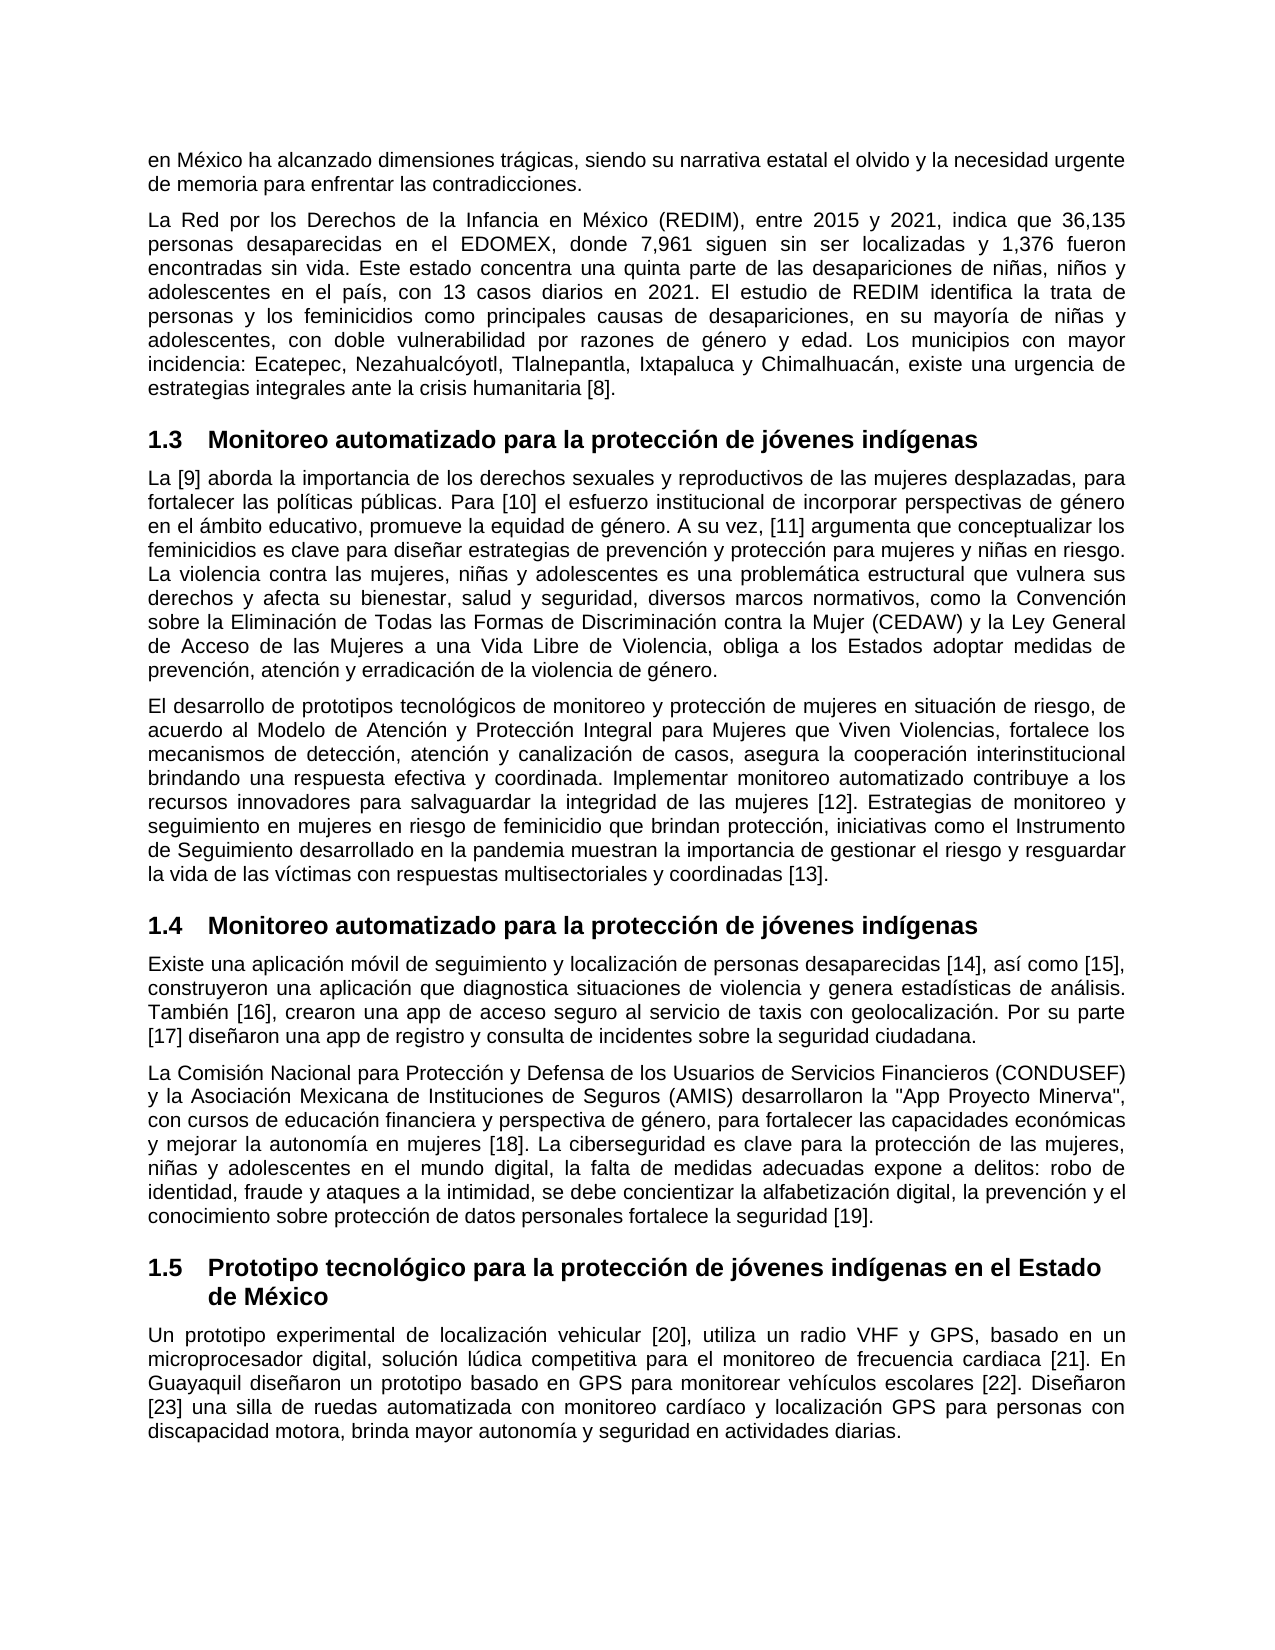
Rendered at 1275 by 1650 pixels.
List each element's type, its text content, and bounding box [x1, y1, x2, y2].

subtitle Monitoreo automatizado para la protección de jóvenes indígenas [148, 911, 1127, 939]
subtitle Monitoreo automatizado para la protección de jóvenes indígenas [148, 425, 1127, 453]
text La Comisión Nacional para Protección y Defensa de los Usuarios de Servicios Financieros (CONDUSEF) y la Asociación Mexicana de Instituciones de Seguros (AMIS) desarrollaron la "App Proyecto Minerva", con cursos de educación financiera y perspectiva de género, para fortalecer las capacidades económicas y mejorar la autonomía en mujeres [18]. La ciberseguridad es clave para la protección de las mujeres, niñas y adolescentes en el mundo digital, la falta de medidas adecuadas expone a delitos: robo de identidad, fraude y ataques a la intimidad, se debe concientizar la alfabetización digital, la prevención y el conocimiento sobre protección de datos personales fortalece la seguridad [19]. [148, 1060, 1127, 1228]
text Un prototipo experimental de localización vehicular [20], utiliza un radio VHF y GPS, basado en un microprocesador digital, solución lúdica competitiva para el monitoreo de frecuencia cardiaca [21]. En Guayaquil diseñaron un prototipo basado en GPS para monitorear vehículos escolares [22]. Diseñaron [23] una silla de ruedas automatizada con monitoreo cardíaco y localización GPS para personas con discapacidad motora, brinda mayor autonomía y seguridad en actividades diarias. [148, 1323, 1127, 1443]
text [148, 148, 1127, 196]
text Existe una aplicación móvil de seguimiento y localización de personas desaparecidas [14], así como [15], construyeron una aplicación que diagnostica situaciones de violencia y genera estadísticas de análisis. También [16], crearon una app de acceso seguro al servicio de taxis con geolocalización. Por su parte [17] diseñaron una app de registro y consulta de incidentes sobre la seguridad ciudadana. [148, 952, 1127, 1048]
text La [9] aborda la importancia de los derechos sexuales y reproductivos de las mujeres desplazadas, para fortalecer las políticas públicas. Para [10] el esfuerzo institucional de incorporar perspectivas de género en el ámbito educativo, promueve la equidad de género. A su vez, [11] argumenta que conceptualizar los feminicidios es clave para diseñar estrategias de prevención y protección para mujeres y niñas en riesgo. La violencia contra las mujeres, niñas y adolescentes es una problemática estructural que vulnera sus derechos y afecta su bienestar, salud y seguridad, diversos marcos normativos, como la Convención sobre la Eliminación de Todas las Formas de Discriminación contra la Mujer (CEDAW) y la Ley General de Acceso de las Mujeres a una Vida Libre de Violencia, obliga a los Estados adoptar medidas de prevención, atención y erradicación de la violencia de género. [148, 466, 1127, 682]
subtitle Prototipo tecnológico para la protección de jóvenes indígenas en el Estado de México [148, 1253, 1127, 1311]
text El desarrollo de prototipos tecnológicos de monitoreo y protección de mujeres en situación de riesgo, de acuerdo al Modelo de Atención y Protección Integral para Mujeres que Viven Violencias, fortalece los mecanismos de detección, atención y canalización de casos, asegura la cooperación interinstitucional brindando una respuesta efectiva y coordinada. Implementar monitoreo automatizado contribuye a los recursos innovadores para salvaguardar la integridad de las mujeres [12]. Estrategias de monitoreo y seguimiento en mujeres en riesgo de feminicidio que brindan protección, iniciativas como el Instrumento de Seguimiento desarrollado en la pandemia muestran la importancia de gestionar el riesgo y resguardar la vida de las víctimas con respuestas multisectoriales y coordinadas [13]. [148, 694, 1127, 886]
text La Red por los Derechos de la Infancia en México (REDIM), entre 2015 y 2021, indica que 36,135 personas desaparecidas en el EDOMEX, donde 7,961 siguen sin ser localizadas y 1,376 fueron encontradas sin vida. Este estado concentra una quinta parte de las desapariciones de niñas, niños y adolescentes en el país, con 13 casos diarios en 2021. El estudio de REDIM identifica la trata de personas y los feminicidios como principales causas de desapariciones, en su mayoría de niñas y adolescentes, con doble vulnerabilidad por razones de género y edad. Los municipios con mayor incidencia: Ecatepec, Nezahualcóyotl, Tlalnepantla, Ixtapaluca y Chimalhuacán, existe una urgencia de estrategias integrales ante la crisis humanitaria [8]. [148, 208, 1127, 400]
